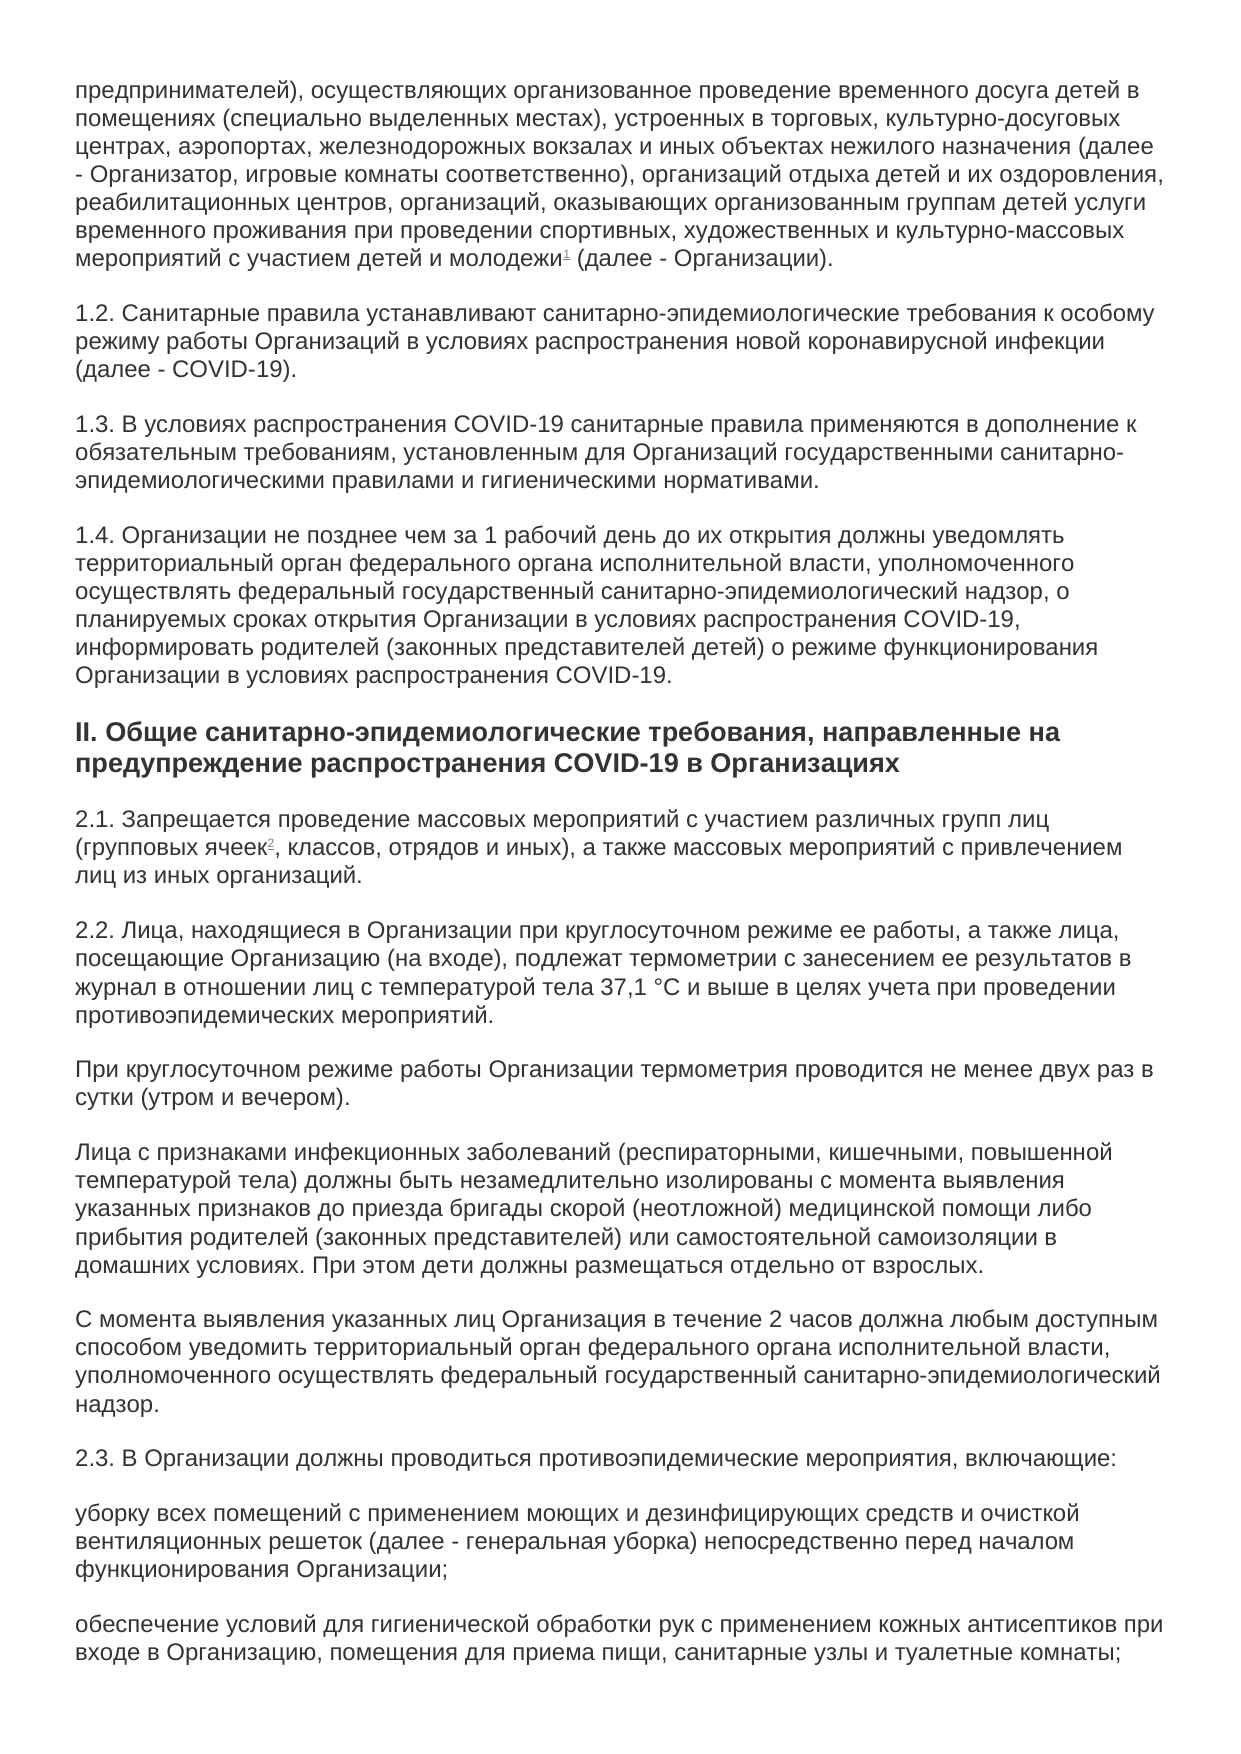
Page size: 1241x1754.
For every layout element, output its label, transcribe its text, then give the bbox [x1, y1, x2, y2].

text С момента выявления указанных лиц Организация в течение 2 часов должна любым доступным способом уведомить территориальный орган федерального органа исполнительной власти, уполномоченного осуществлять федеральный государственный санитарно-эпидемиологический надзор. [75, 1305, 1165, 1417]
text 2.1. Запрещается проведение массовых мероприятий с участием различных групп лиц (групповых ячеек2, классов, отрядов и иных), а также массовых мероприятий с привлечением лиц из иных организаций. [75, 805, 1165, 889]
text 1.2. Санитарные правила устанавливают санитарно-эпидемиологические требования к особому режиму работы Организаций в условиях распространения новой коронавирусной инфекции (далее - COVID-19). [75, 298, 1165, 383]
text 1.3. В условиях распространения COVID-19 санитарные правила применяются в дополнение к обязательным требованиям, установленным для Организаций государственными санитарно-эпидемиологическими правилами и гигиеническими нормативами. [75, 409, 1165, 494]
text 2.2. Лица, находящиеся в Организации при круглосуточном режиме ее работы, а также лица, посещающие Организацию (на входе), подлежат термометрии с занесением ее результатов в журнал в отношении лиц с температурой тела 37,1 °С и выше в целях учета при проведении противоэпидемических мероприятий. [75, 916, 1165, 1028]
text При круглосуточном режиме работы Организации термометрия проводится не менее двух раз в сутки (утром и вечером). [75, 1055, 1165, 1111]
text II. Общие санитарно-эпидемиологические требования, направленные на предупреждение распространения COVID-19 в Организациях [75, 716, 1165, 778]
text уборку всех помещений с применением моющих и дезинфицирующих средств и очисткой вентиляционных решеток (далее - генеральная уборка) непосредственно перед началом функционирования Организации; [75, 1498, 1165, 1583]
text 1.4. Организации не позднее чем за 1 рабочий день до их открытия должны уведомлять территориальный орган федерального органа исполнительной власти, уполномоченного осуществлять федеральный государственный санитарно-эпидемиологический надзор, о планируемых сроках открытия Организации в условиях распространения COVID-19, информировать родителей (законных представителей детей) о режиме функционирования Организации в условиях распространения COVID-19. [75, 520, 1165, 689]
text Лица с признаками инфекционных заболеваний (респираторными, кишечными, повышенной температурой тела) должны быть незамедлительно изолированы с момента выявления указанных признаков до приезда бригады скорой (неотложной) медицинской помощи либо прибытия родителей (законных представителей) или самостоятельной самоизоляции в домашних условиях. При этом дети должны размещаться отдельно от взрослых. [75, 1137, 1165, 1278]
text 2.3. В Организации должны проводиться противоэпидемические мероприятия, включающие: [75, 1444, 1165, 1472]
text обеспечение условий для гигиенической обработки рук с применением кожных антисептиков при входе в Организацию, помещения для приема пищи, санитарные узлы и туалетные комнаты; [75, 1609, 1165, 1666]
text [75, 75, 1165, 272]
